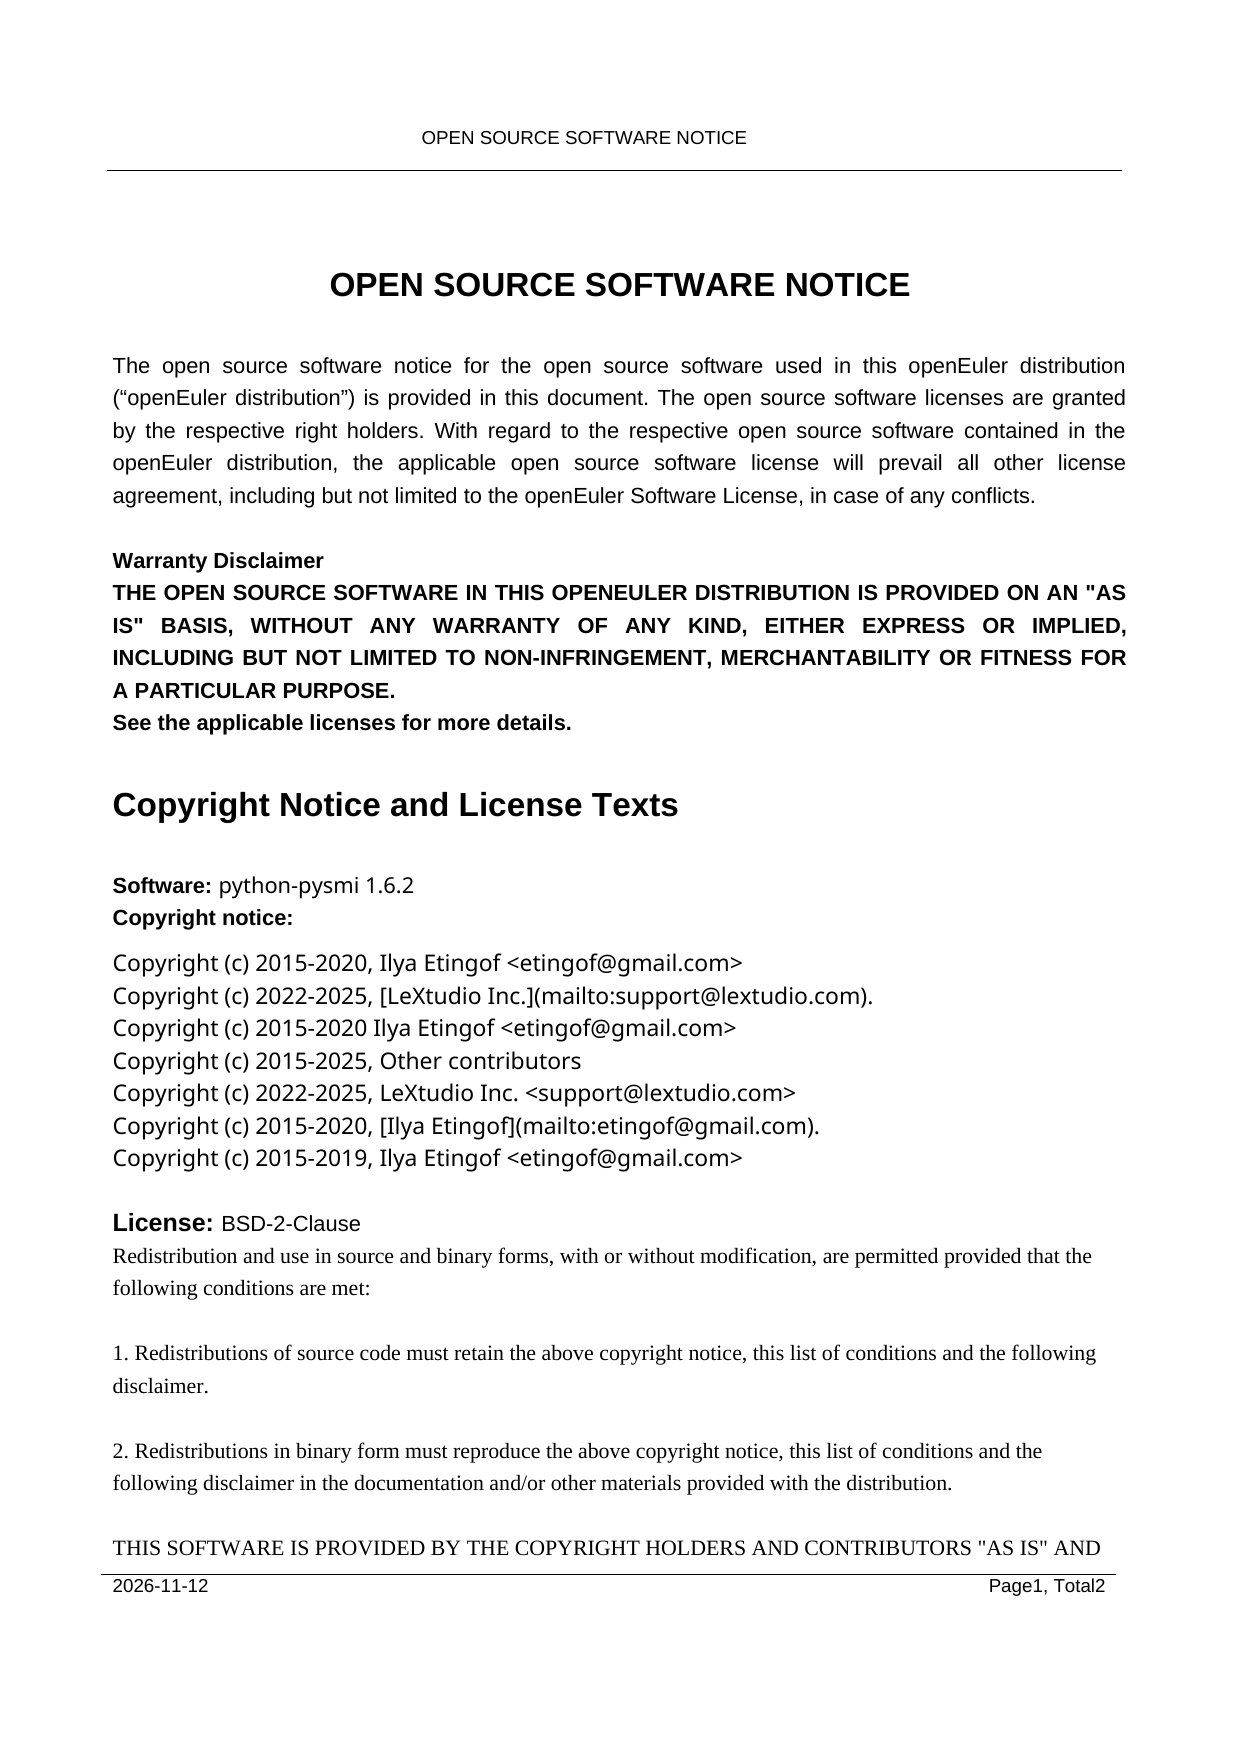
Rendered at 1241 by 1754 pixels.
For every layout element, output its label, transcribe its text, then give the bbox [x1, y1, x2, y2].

text OPEN SOURCE SOFTWARE NOTICE [112, 251, 1128, 316]
text License: BSD-2-Clause [112, 1207, 1128, 1239]
text THE OPEN SOURCE SOFTWARE IN THIS OPENEULER DISTRIBUTION IS PROVIDED ON AN "AS IS" BASIS, WITHOUT ANY WARRANTY OF ANY KIND, EITHER EXPRESS OR IMPLIED, INCLUDING BUT NOT LIMITED TO NON-INFRINGEMENT, MERCHANTABILITY OR FITNESS FOR A PARTICULAR PURPOSE. See the applicable licenses for more details. [112, 576, 1128, 739]
text The open source software notice for the open source software used in this openEuler distribution (“openEuler distribution”) is provided in this document. The open source software licenses are granted by the respective right holders. With regard to the respective open source software contained in the openEuler distribution, the applicable open source software license will prevail all other license agreement, including but not limited to the openEuler Software License, in case of any conflicts. [112, 349, 1128, 511]
text Copyright notice: [112, 901, 1128, 934]
text Warranty Disclaimer [112, 544, 1128, 576]
text Copyright (c) 2015-2020, Ilya Etingof <etingof@gmail.com> Copyright (c) 2022-2025, [LeXtudio Inc.](mailto:support@lextudio.com). Copyright (c) 2015-2020 Ilya Etingof <etingof@gmail.com> Copyright (c) 2015-2025, Other contributors Copyright (c) 2022-2025, LeXtudio Inc. <support@lextudio.com> Copyright (c) 2015-2020, [Ilya Etingof](mailto:etingof@gmail.com). Copyright (c) 2015-2019, Ilya Etingof <etingof@gmail.com> [112, 947, 1128, 1207]
title Software: python-pysmi 1.6.2 [112, 869, 1128, 901]
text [112, 1239, 1128, 1564]
text Copyright Notice and License Texts [112, 771, 1128, 836]
